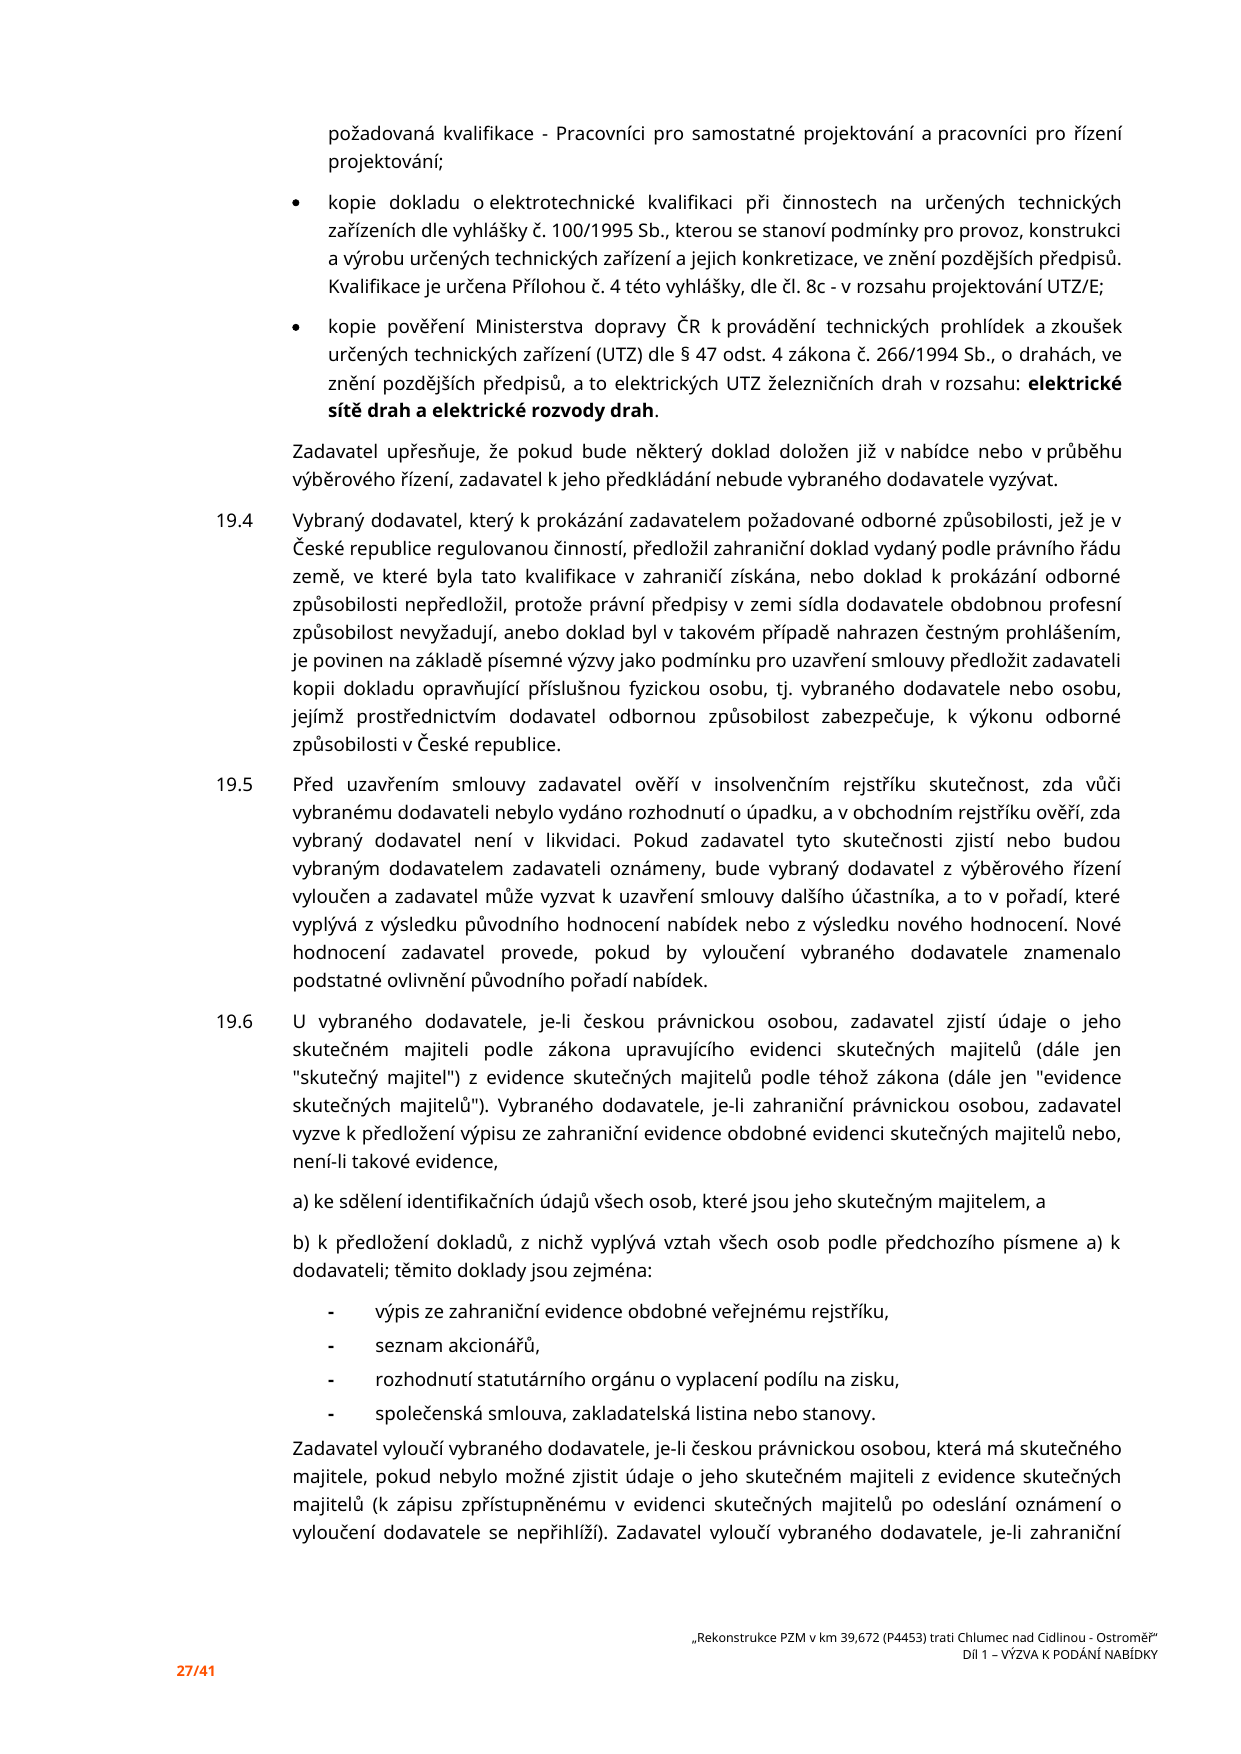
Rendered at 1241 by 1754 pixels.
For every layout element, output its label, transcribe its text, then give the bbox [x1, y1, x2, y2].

text rozhodnutí statutárního orgánu o vyplacení podílu na zisku, [328, 1366, 1122, 1392]
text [292, 121, 1122, 174]
text seznam akcionářů, [328, 1332, 1122, 1358]
text kopie pověření Ministerstva dopravy ČR k provádění technických prohlídek a zkoušek určených technických zařízení (UTZ) dle § 47 odst. 4 zákona č. 266/1994 Sb., o drahách, ve znění pozdějších předpisů, a to elektrických UTZ železničních drah v rozsahu: elektrické sítě drah a elektrické rozvody drah. [292, 314, 1122, 423]
text Zadavatel upřesňuje, že pokud bude některý doklad doložen již v nabídce nebo v průběhu výběrového řízení, zadavatel k jeho předkládání nebude vybraného dodavatele vyzývat. [292, 438, 1122, 492]
text U vybraného dodavatele, je-li českou právnickou osobou, zadavatel zjistí údaje o jeho skutečném majiteli podle zákona upravujícího evidenci skutečných majitelů (dále jen "skutečný majitel") z evidence skutečných majitelů podle téhož zákona (dále jen "evidence skutečných majitelů"). Vybraného dodavatele, je-li zahraniční právnickou osobou, zadavatel vyzve k předložení výpisu ze zahraniční evidence obdobné evidenci skutečných majitelů nebo, není-li takové evidence, [216, 1008, 1122, 1174]
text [292, 1435, 1122, 1544]
text kopie dokladu o elektrotechnické kvalifikaci při činnostech na určených technických zařízeních dle vyhlášky č. 100/1995 Sb., kterou se stanoví podmínky pro provoz, konstrukci a výrobu určených technických zařízení a jejich konkretizace, ve znění pozdějších předpisů. Kvalifikace je určena Přílohou č. 4 této vyhlášky, dle čl. 8c - v rozsahu projektování UTZ/E; [292, 189, 1122, 299]
text b) k předložení dokladů, z nichž vyplývá vztah všech osob podle předchozího písmene a) k dodavateli; těmito doklady jsou zejména: [292, 1229, 1122, 1283]
text a) ke sdělení identifikačních údajů všech osob, které jsou jeho skutečným majitelem, a [292, 1189, 1122, 1214]
text výpis ze zahraniční evidence obdobné veřejnému rejstříku, [328, 1298, 1122, 1323]
text Před uzavřením smlouvy zadavatel ověří v insolvenčním rejstříku skutečnost, zda vůči vybranému dodavateli nebylo vydáno rozhodnutí o úpadku, a v obchodním rejstříku ověří, zda vybraný dodavatel není v likvidaci. Pokud zadavatel tyto skutečnosti zjistí nebo budou vybraným dodavatelem zadavateli oznámeny, bude vybraný dodavatel z výběrového řízení vyloučen a zadavatel může vyzvat k uzavření smlouvy dalšího účastníka, a to v pořadí, které vyplývá z výsledku původního hodnocení nabídek nebo z výsledku nového hodnocení. Nové hodnocení zadavatel provede, pokud by vyloučení vybraného dodavatele znamenalo podstatné ovlivnění původního pořadí nabídek. [216, 772, 1122, 993]
text Vybraný dodavatel, který k prokázání zadavatelem požadované odborné způsobilosti, jež je v České republice regulovanou činností, předložil zahraniční doklad vydaný podle právního řádu země, ve které byla tato kvalifikace v zahraničí získána, nebo doklad k prokázání odborné způsobilosti nepředložil, protože právní předpisy v zemi sídla dodavatele obdobnou profesní způsobilost nevyžadují, anebo doklad byl v takovém případě nahrazen čestným prohlášením, je povinen na základě písemné výzvy jako podmínku pro uzavření smlouvy předložit zadavateli kopii dokladu opravňující příslušnou fyzickou osobu, tj. vybraného dodavatele nebo osobu, jejímž prostřednictvím dodavatel odbornou způsobilost zabezpečuje, k výkonu odborné způsobilosti v České republice. [216, 507, 1122, 757]
text společenská smlouva, zakladatelská listina nebo stanovy. [328, 1401, 1122, 1426]
